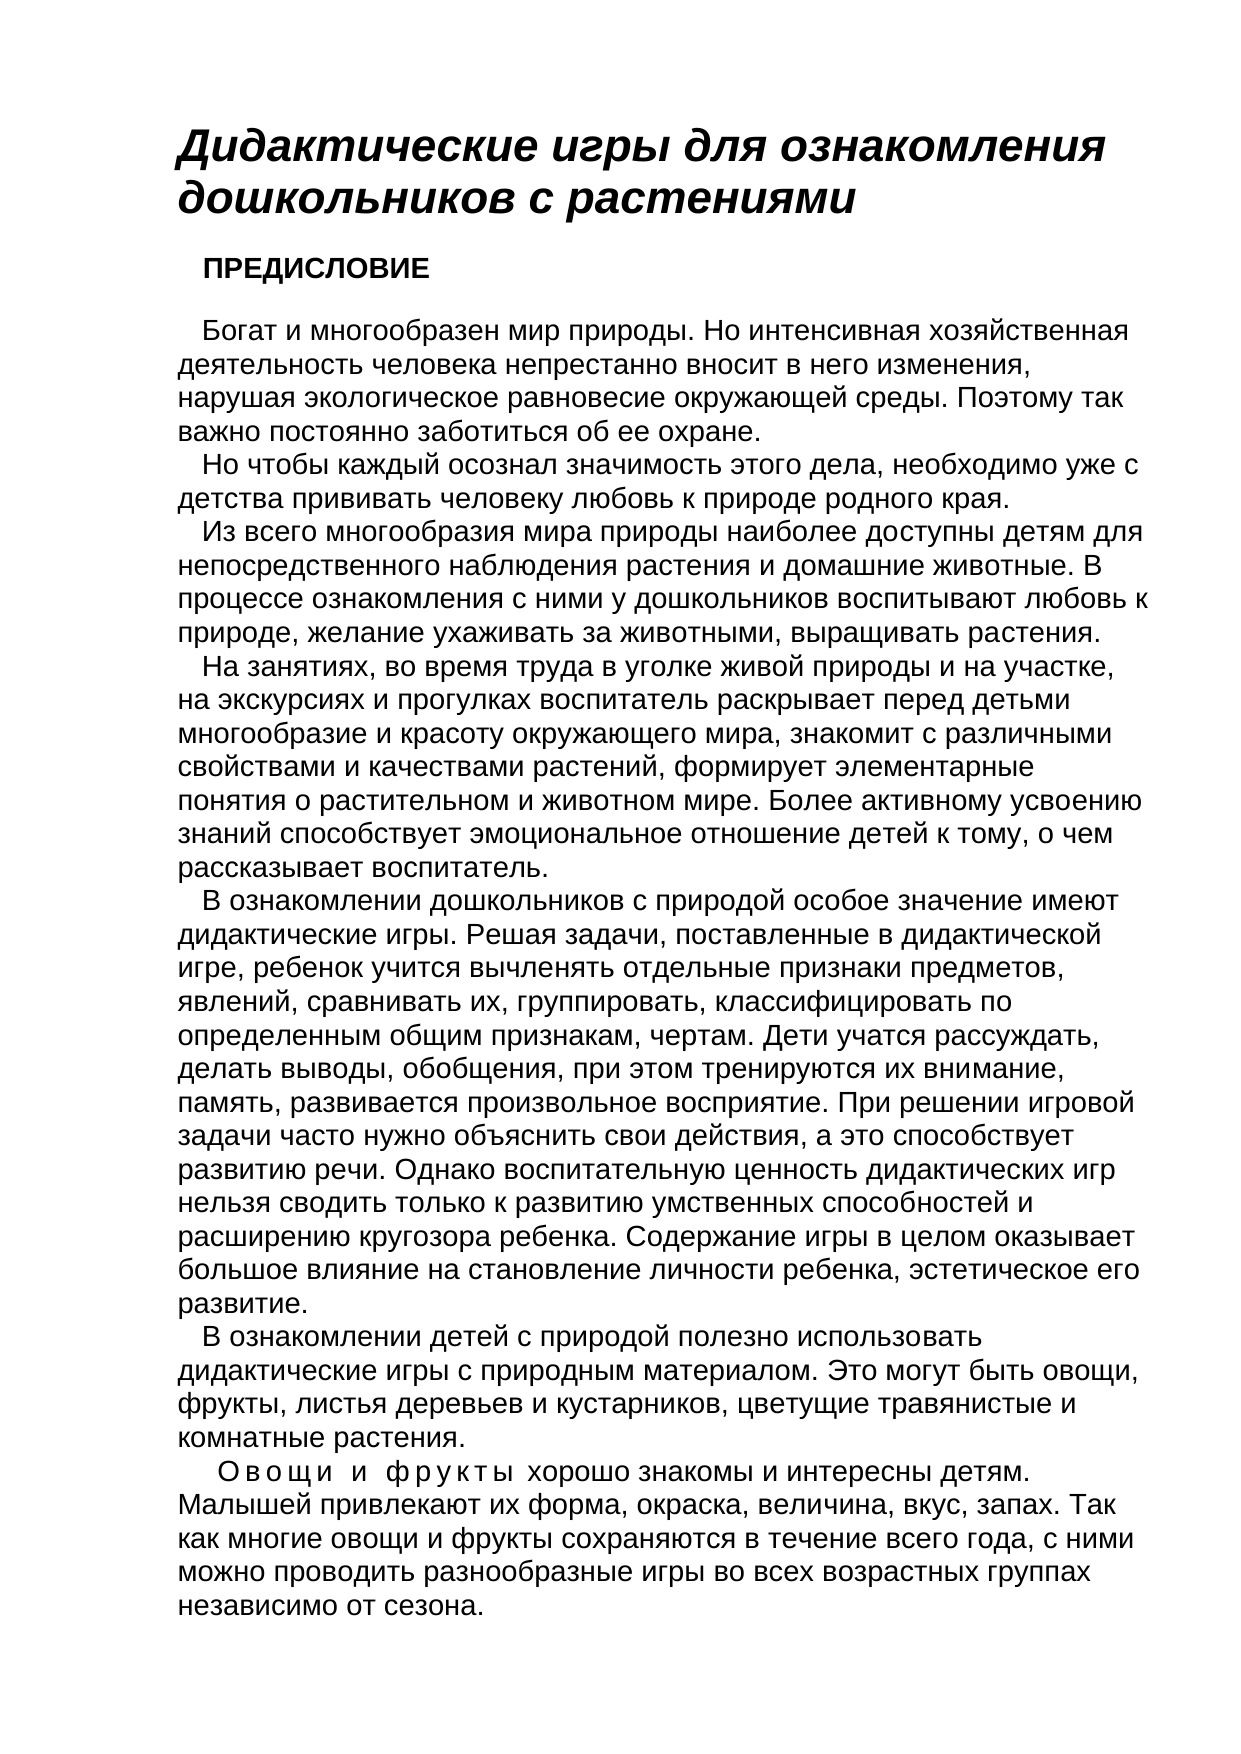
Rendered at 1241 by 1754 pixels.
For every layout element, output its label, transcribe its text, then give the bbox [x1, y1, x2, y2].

text Овощи и фрукты хорошо знакомы и интересны детям. Малышей привлекают их форма, окраска, величина, вкус, запах. Так как многие овощи и фрукты сохраняются в течение всего года, с ними можно проводить разнообразные игры во всех возрастных группах независимо от сезона. [177, 1453, 1152, 1621]
text Из всего многообразия мира природы наиболее доступны детям для непосредственного наблюдения растения и домашние животные. В процессе ознакомления с ними у дошкольников воспитывают любовь к природе, желание ухаживать за животными, выращивать растения. [177, 514, 1152, 648]
text Но чтобы каждый осознал значимость этого дела, необходимо уже с детства прививать человеку любовь к природе родного края. [177, 447, 1152, 514]
text На занятиях, во время труда в уголке живой природы и на участке, на экскурсиях и прогулках воспитатель раскрывает перед детьми многообразие и красоту окружающего мира, знакомит с различными свойствами и качествами растений, формирует элементарные понятия о растительном и животном мире. Более активному усвоению знаний способствует эмоциональное отношение детей к тому, о чем рассказывает воспитатель. [177, 648, 1152, 883]
text В ознакомлении детей с природой полезно использовать дидактические игры с природным материалом. Это могут быть овощи, фрукты, листья деревьев и кустарников, цветущие травянистые и комнатные растения. [177, 1319, 1152, 1453]
text ПРЕДИСЛОВИЕ [177, 252, 1152, 285]
text Дидактические игры для ознакомления дошкольников с растениями [177, 118, 1152, 223]
text В ознакомлении дошкольников с природой особое значение имеют дидактические игры. Решая задачи, поставленные в дидактической игре, ребенок учится вычленять отдельные признаки предметов, явлений, сравнивать их, группировать, классифицировать по определенным общим признакам, чертам. Дети учатся рассуждать, делать выводы, обобщения, при этом тренируются их внимание, память, развивается произвольное восприятие. При решении игровой задачи часто нужно объяснить свои действия, а это способствует развитию речи. Однако воспитательную ценность дидактических игр нельзя сводить только к развитию умственных способностей и расширению кругозора ребенка. Содержание игры в целом оказывает большое влияние на становление личности ребенка, эстетическое его развитие. [177, 883, 1152, 1319]
text Богат и многообразен мир природы. Но интенсивная хозяйственная деятельность человека непрестанно вносит в него изменения, нарушая экологическое равновесие окружающей среды. Поэтому так важно постоянно заботиться об ее охране. [177, 313, 1152, 447]
